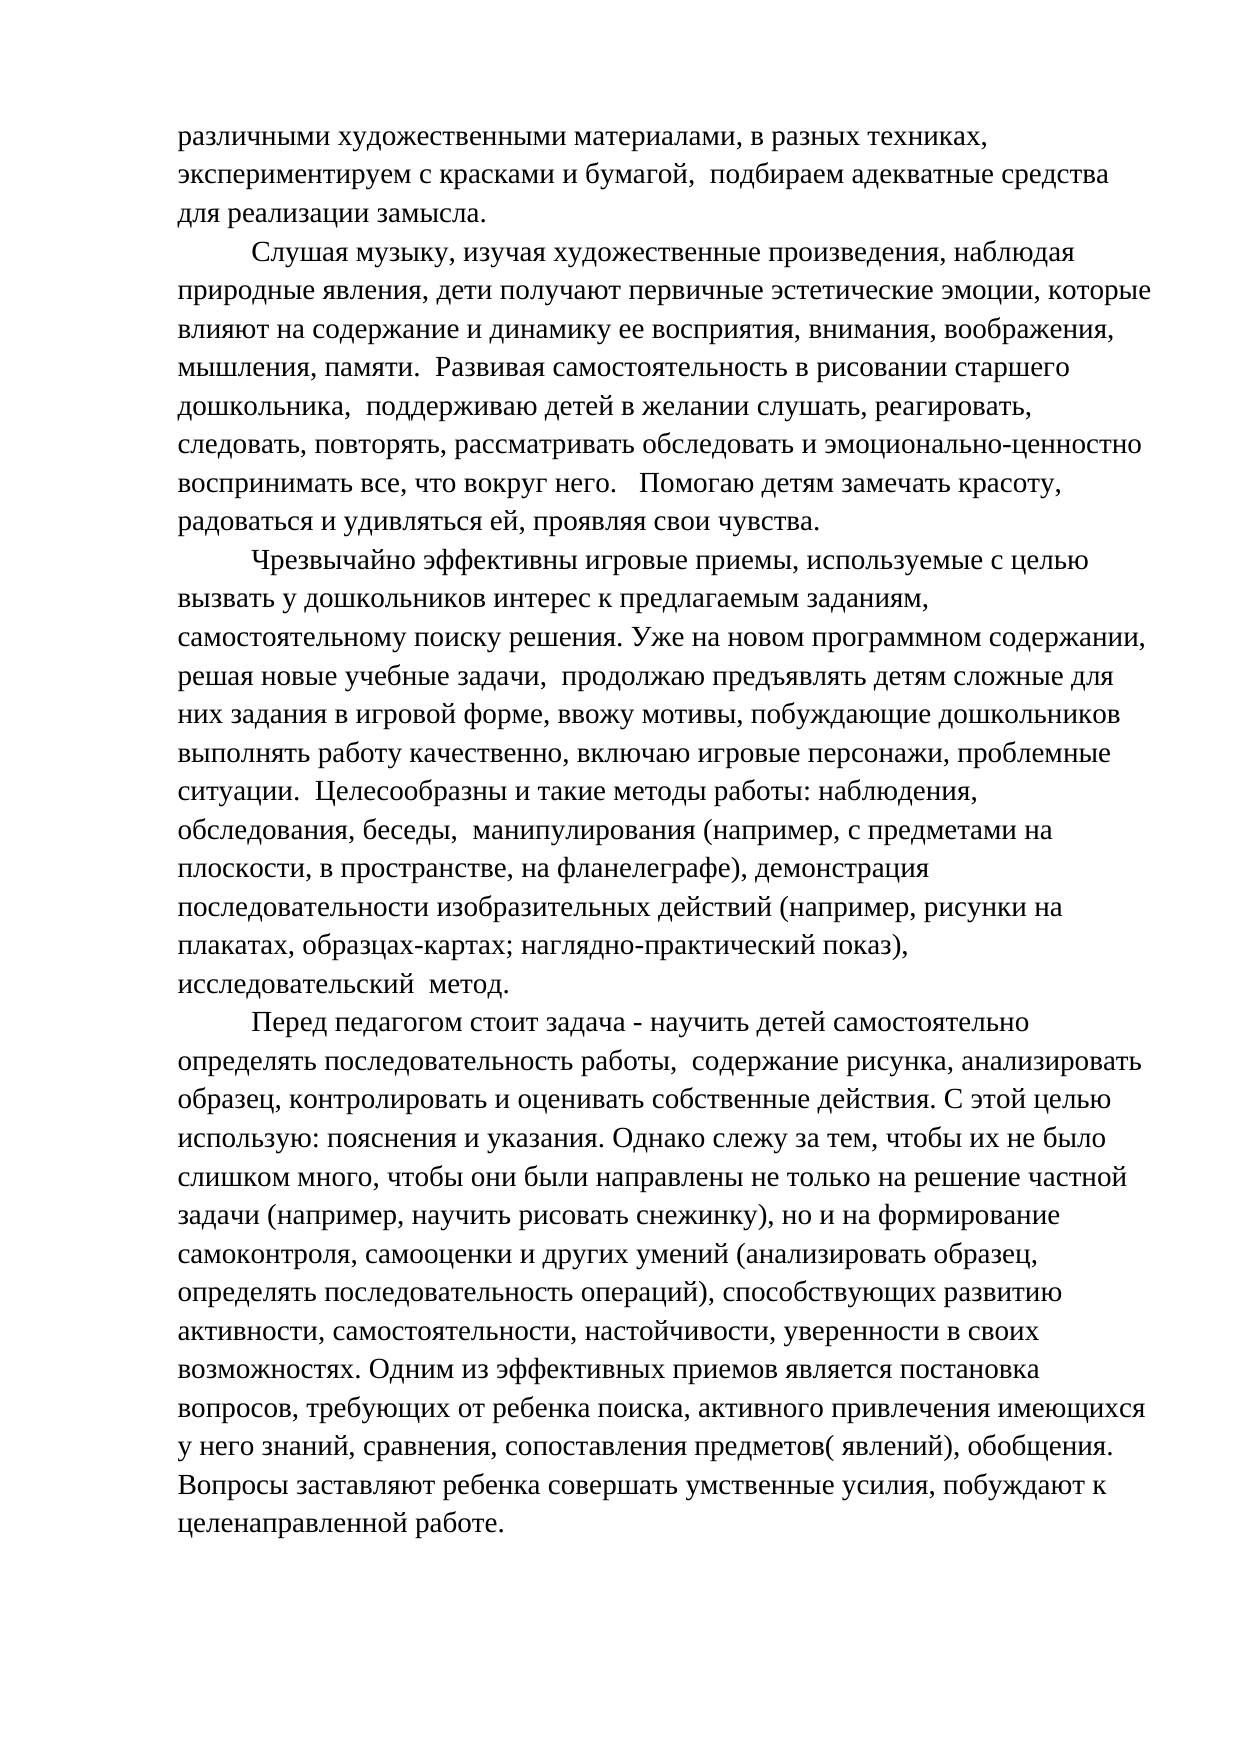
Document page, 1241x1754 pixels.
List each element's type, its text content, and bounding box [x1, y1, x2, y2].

text Чрезвычайно эффективны игровые приемы, используемые с целью вызвать у дошкольников интерес к предлагаемым заданиям, самостоятельному поиску решения. Уже на новом программном содержании, решая новые учебные задачи, продолжаю предъявлять детям сложные для них задания в игровой форме, ввожу мотивы, побуждающие дошкольников выполнять работу качественно, включаю игровые персонажи, проблемные ситуации. Целесообразны и такие методы работы: наблюдения, обследования, беседы, манипулирования (например, с предметами на плоскости, в пространстве, на фланелеграфе), демонстрация последовательности изобразительных действий (например, рисунки на плакатах, образцах-картах; наглядно-практический показ), исследовательский метод. [177, 542, 1152, 999]
text Перед педагогом стоит задача - научить детей самостоятельно определять последовательность работы, содержание рисунка, анализировать образец, контролировать и оценивать собственные действия. С этой целью использую: пояснения и указания. Однако слежу за тем, чтобы их не было слишком много, чтобы они были направлены не только на решение частной задачи (например, научить рисовать снежинку), но и на формирование самоконтроля, самооценки и других умений (анализировать образец, определять последовательность операций), способствующих развитию активности, самостоятельности, настойчивости, уверенности в своих возможностях. Одним из эффективных приемов является постановка вопросов, требующих от ребенка поиска, активного привлечения имеющихся у него знаний, сравнения, сопоставления предметов( явлений), обобщения. Вопросы заставляют ребенка совершать умственные усилия, побуждают к целенаправленной работе. [177, 1004, 1152, 1539]
text Слушая музыку, изучая художественные произведения, наблюдая природные явления, дети получают первичные эстетические эмоции, которые влияют на содержание и динамику ее восприятия, внимания, воображения, мышления, памяти. Развивая самостоятельность в рисовании старшего дошкольника, поддерживаю детей в желании слушать, реагировать, следовать, повторять, рассматривать обследовать и эмоционально-ценностно воспринимать все, что вокруг него. Помогаю детям замечать красоту, радоваться и удивляться ей, проявляя свои чувства. [177, 234, 1152, 537]
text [177, 118, 1152, 229]
